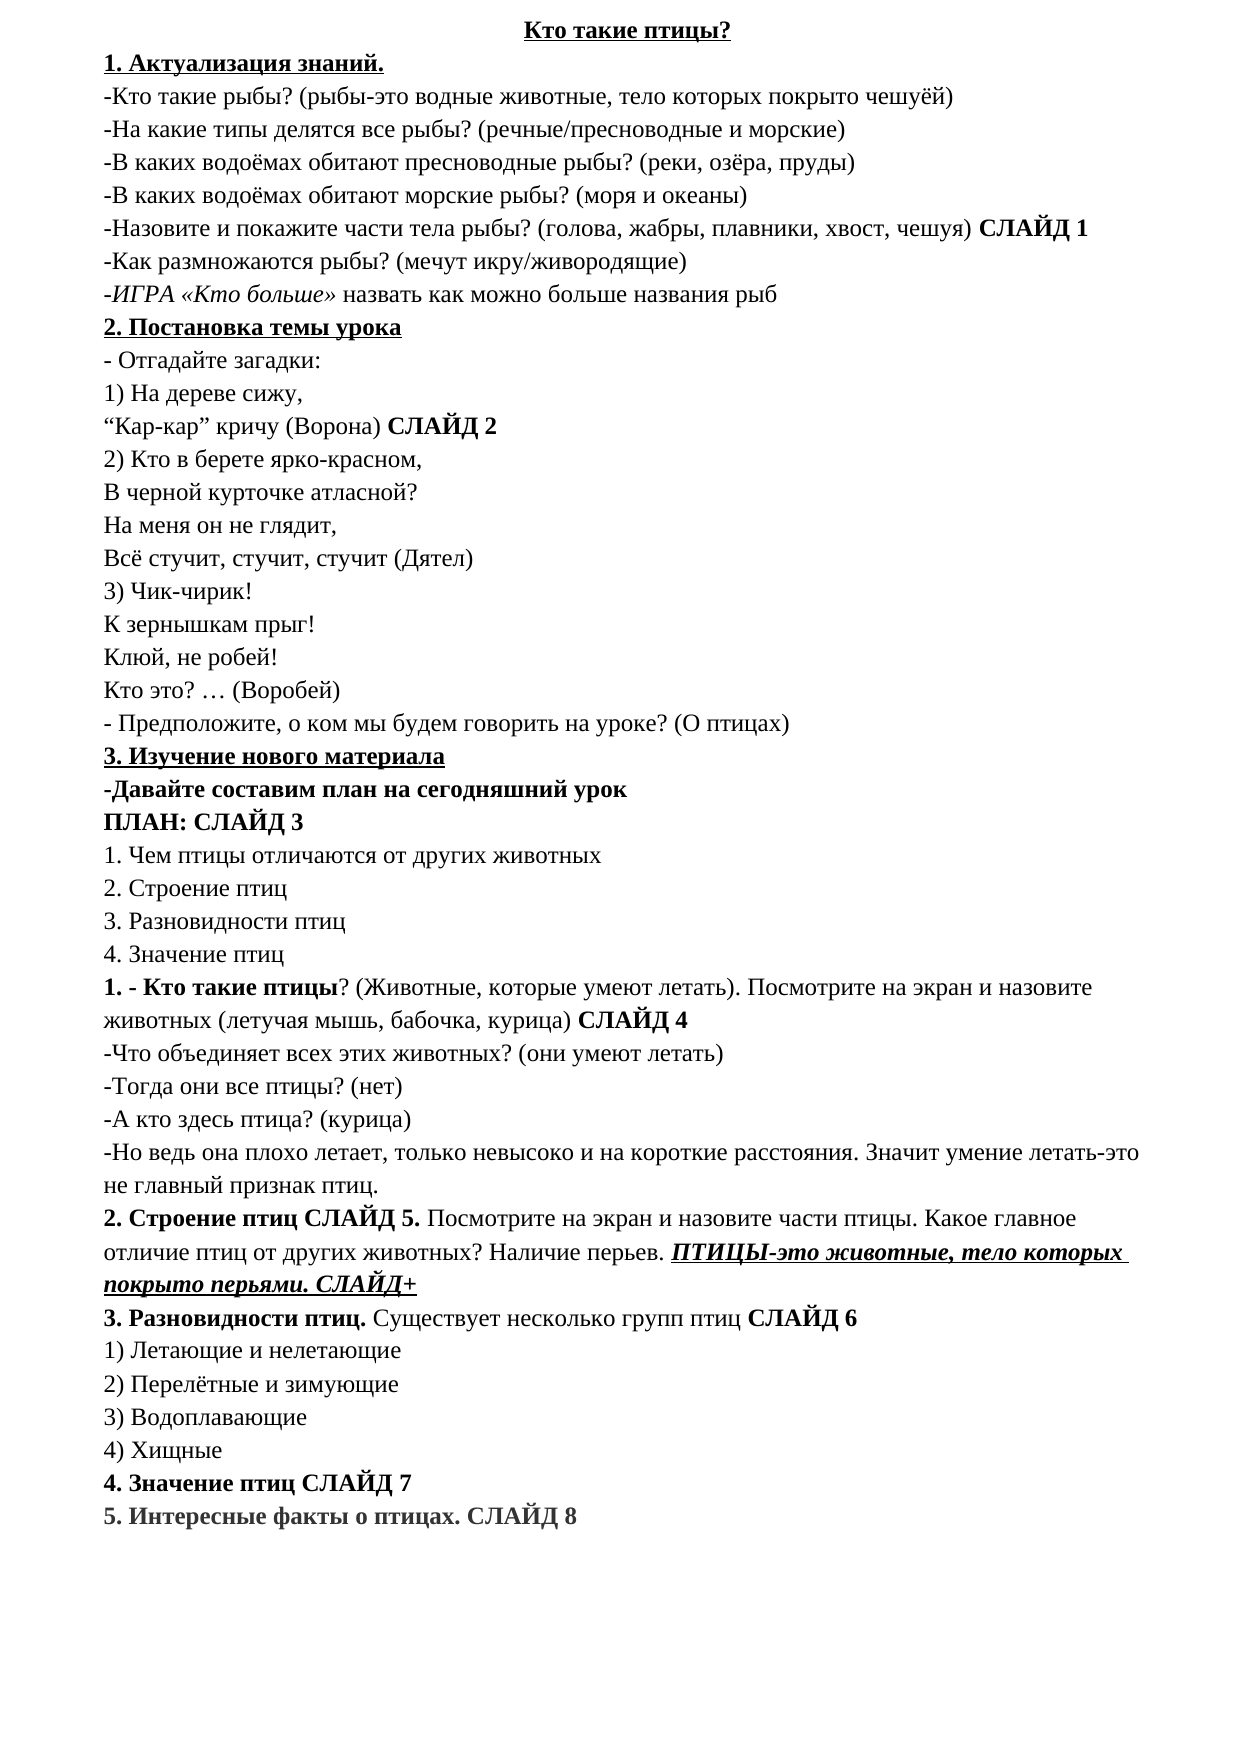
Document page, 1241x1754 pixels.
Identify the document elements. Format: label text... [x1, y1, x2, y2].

text -Но ведь она плохо летает, только невысоко и на короткие расстояния. Значит умение летать-это не главный признак птиц. [103, 1137, 1152, 1199]
text 2. Строение птиц [103, 873, 1152, 902]
text 3) Водоплавающие [103, 1402, 1152, 1430]
text 4. Значение птиц СЛАЙД 7 [103, 1468, 1152, 1496]
text -ИГРА «Кто больше» назвать как можно больше названия рыб [103, 279, 1152, 308]
text -Назовите и покажите части тела рыбы? (голова, жабры, плавники, хвост, чешуя) СЛАЙД 1 [103, 213, 1152, 242]
text -В каких водоёмах обитают морские рыбы? (моря и океаны) [103, 180, 1152, 209]
text -Кто такие рыбы? (рыбы-это водные животные, тело которых покрыто чешуёй) [103, 81, 1152, 109]
text 2) Кто в берете ярко-красном, В черной курточке атласной? На меня он не глядит, Всё стучит, стучит, стучит (Дятел) [103, 444, 1152, 572]
text 3. Изучение нового материала [103, 741, 1152, 770]
text 3) Чик-чирик! К зернышкам прыг! Клюй, не робей! Кто это? … (Воробей) [103, 576, 1152, 704]
text 1. - Кто такие птицы? (Животные, которые умеют летать). Посмотрите на экран и назовите животных (летучая мышь, бабочка, курица) СЛАЙД 4 [103, 972, 1152, 1034]
text -На какие типы делятся все рыбы? (речные/пресноводные и морские) [103, 114, 1152, 143]
text 4. Значение птиц [103, 939, 1152, 968]
text 2) Перелётные и зимующие [103, 1369, 1152, 1397]
text 1. Чем птицы отличаются от других животных [103, 840, 1152, 869]
text 2. Строение птиц СЛАЙД 5. Посмотрите на экран и назовите части птицы. Какое главное отличие птиц от других животных? Наличие перьев. ПТИЦЫ-это животные, тело которых покрыто перьями. СЛАЙД+ [103, 1203, 1152, 1298]
text -Тогда они все птицы? (нет) [103, 1071, 1152, 1100]
text ПЛАН: СЛАЙД 3 [103, 807, 1152, 836]
text - Предположите, о ком мы будем говорить на уроке? (О птицах) [103, 708, 1152, 737]
text -Что объединяет всех этих животных? (они умеют летать) [103, 1038, 1152, 1067]
text -Давайте составим план на сегодняшний урок [103, 774, 1152, 803]
text 3. Разновидности птиц. Существует несколько групп птиц СЛАЙД 6 [103, 1303, 1152, 1331]
text 3. Разновидности птиц [103, 906, 1152, 935]
text 2. Постановка темы урока [103, 312, 1152, 341]
text Кто такие птицы? [103, 15, 1152, 43]
text 1. Актуализация знаний. [103, 48, 1152, 77]
text 1) На дереве сижу, “Кар-кар” кричу (Ворона) СЛАЙД 2 [103, 378, 1152, 440]
text 1) Летающие и нелетающие [103, 1336, 1152, 1364]
text -А кто здесь птица? (курица) [103, 1104, 1152, 1133]
text 5. Интересные факты о птицах. СЛАЙД 8 [103, 1501, 1152, 1529]
text -Как размножаются рыбы? (мечут икру/живородящие) [103, 246, 1152, 275]
text - Отгадайте загадки: [103, 345, 1152, 374]
text 4) Хищные [103, 1435, 1152, 1463]
text -В каких водоёмах обитают пресноводные рыбы? (реки, озёра, пруды) [103, 147, 1152, 176]
